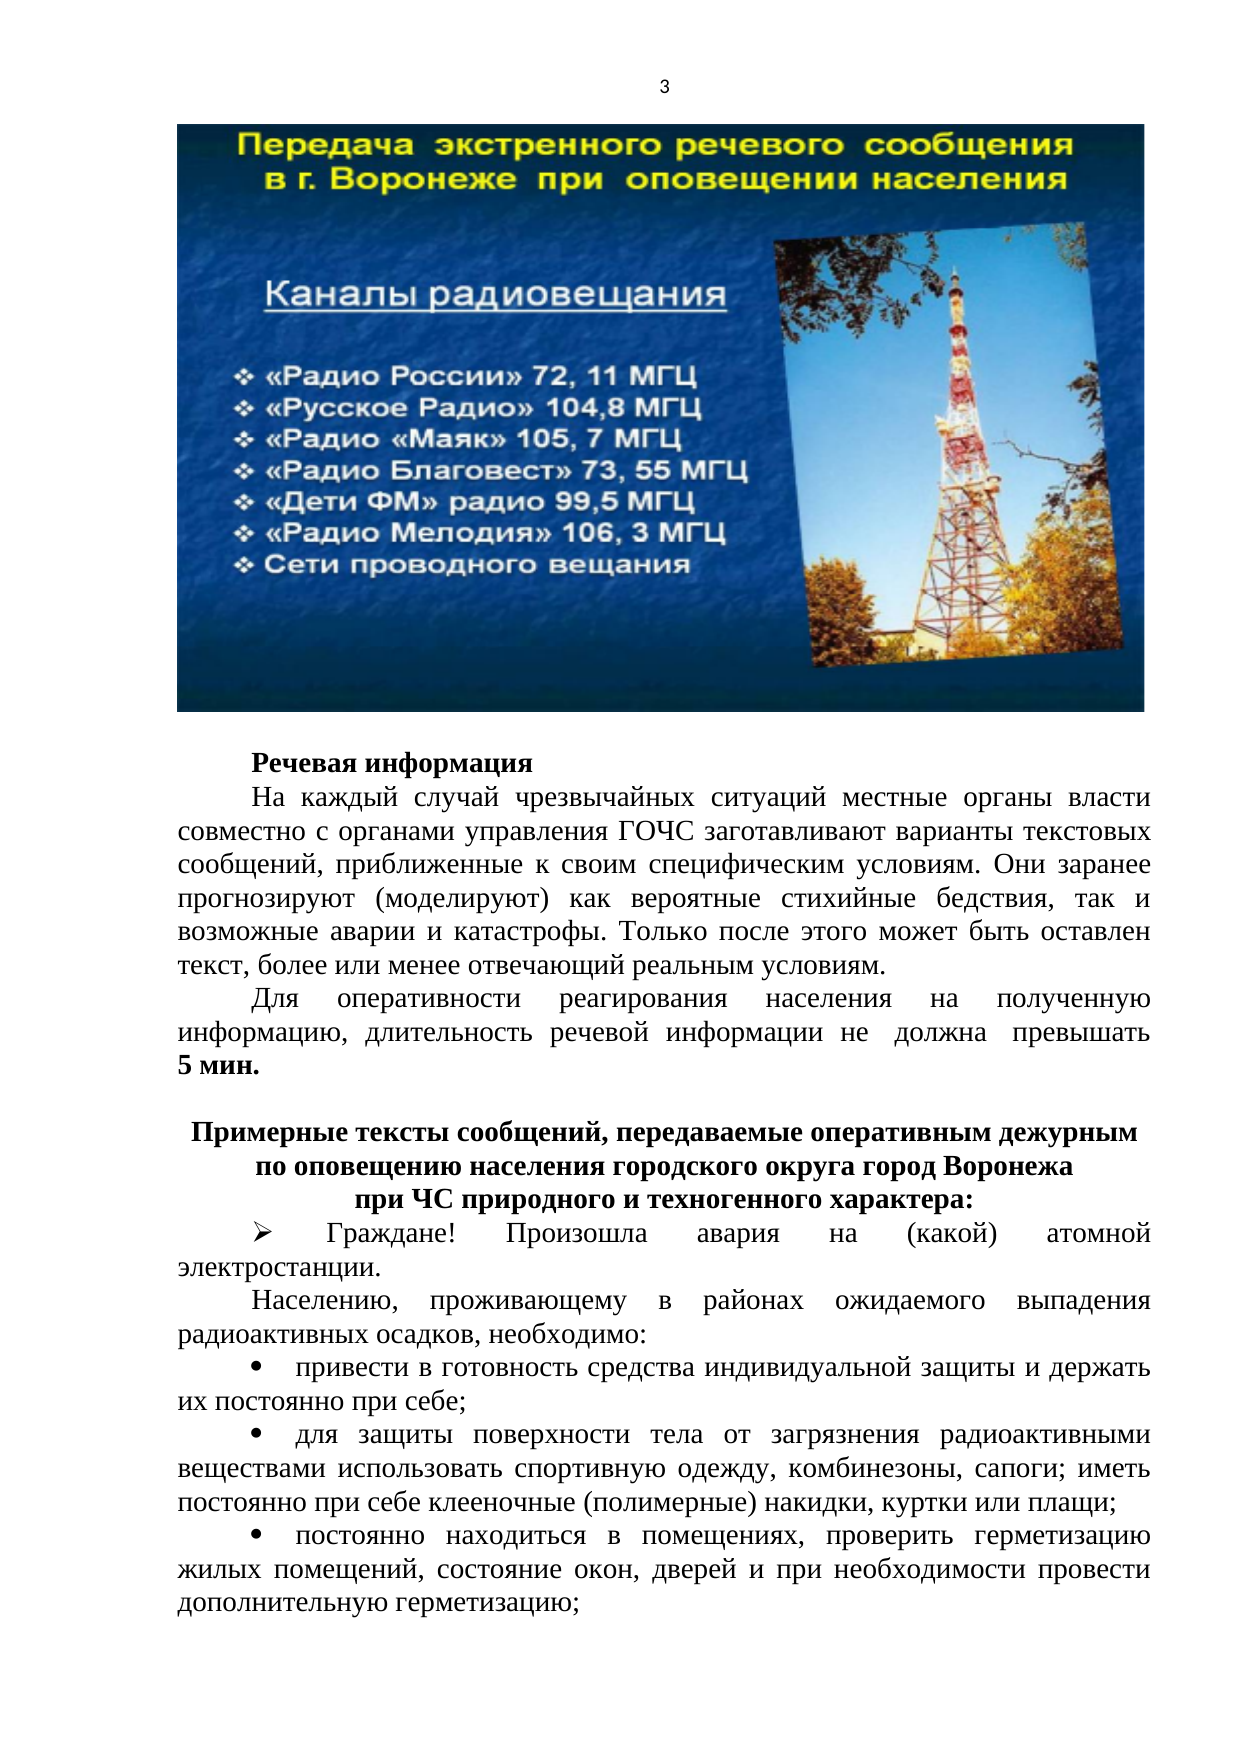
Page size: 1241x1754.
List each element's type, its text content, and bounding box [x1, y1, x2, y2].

list постоянно находиться в помещениях, проверить герметизацию жилых помещений, состояние окон, дверей и при необходимости провести дополнительную герметизацию; [177, 1517, 1152, 1618]
subtitle Речевая информация [177, 746, 1152, 779]
text Населению, проживающему в районах ожидаемого выпадения радиоактивных осадков, необходимо: [177, 1282, 1152, 1349]
list для защиты поверхности тела от загрязнения радиоактивными веществами использовать спортивную одежду, комбинезоны, сапоги; иметь постоянно при себе клееночные (полимерные) накидки, куртки или плащи; [177, 1417, 1152, 1517]
text Примерные тексты сообщений, передаваемые оперативным дежурным по оповещению населения городского округа город Воронежа [177, 1114, 1152, 1182]
list Граждане! Произошла авария на (какой) атомной электростанции. [177, 1215, 1152, 1282]
text при ЧС природного и техногенного характера: [177, 1182, 1152, 1215]
text Для оперативности реагирования населения на полученную информацию, длительность речевой информации не должна превышать 5 мин. [177, 980, 1152, 1081]
list привести в готовность средства индивидуальной защиты и держать их постоянно при себе; [177, 1349, 1152, 1417]
text На каждый случай чрезвычайных ситуаций местные органы власти совместно с органами управления ГОЧС заготавливают варианты текстовых сообщений, приближенные к своим специфическим условиям. Они заранее прогнозируют (моделируют) как вероятные стихийные бедствия, так и возможные аварии и катастрофы. Только после этого может быть оставлен текст, более или менее отвечающий реальным условиям. [177, 779, 1152, 980]
